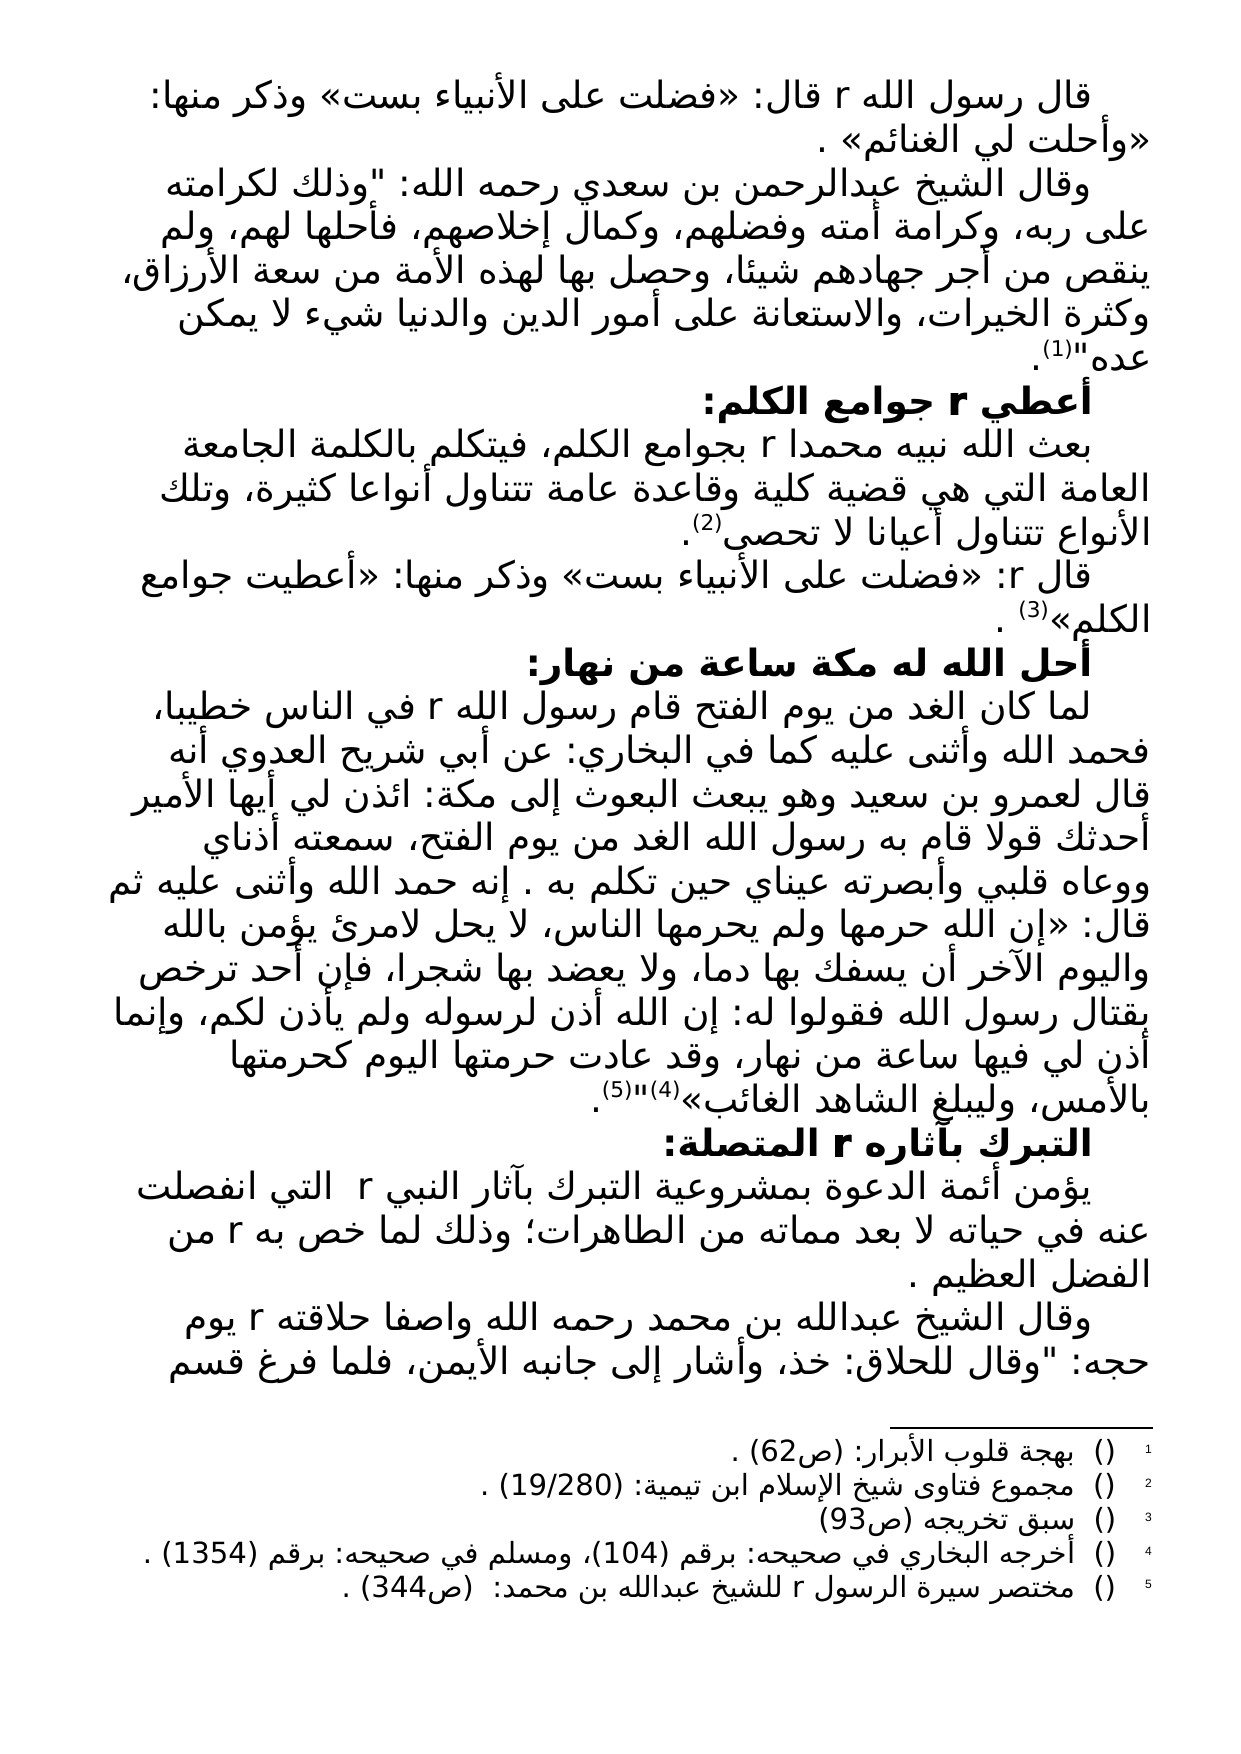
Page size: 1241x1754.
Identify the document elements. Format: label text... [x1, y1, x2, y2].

text بعث الله نبيه محمدا بجوامع الكلم، فيتكلم بالكلمة الجامعة العامة التي هي قضية كلية وقاعدة عامة تتناول أنواعا كثيرة، وتلك الأنواع تتناول أعيانا لا تحصى(). [103, 423, 1152, 554]
text أحل الله له مكة ساعة من نهار: [103, 641, 1152, 685]
text التبرك بآثاره المتصلة: [103, 1121, 1152, 1165]
text قال : «فضلت على الأنبياء بست» وذكر منها: «أعطيت جوامع الكلم»() . [103, 554, 1152, 641]
text وقال الشيخ عبدالرحمن بن سعدي رحمه الله: "وذلك لكرامته على ربه، وكرامة أمته وفضلهم، وكمال إخلاصهم، فأحلها لهم، ولم ينقص من أجر جهادهم شيئا، وحصل بها لهذه الأمة من سعة الأرزاق، وكثرة الخيرات، والاستعانة على أمور الدين والدنيا شيء لا يمكن عده"(). [103, 161, 1152, 379]
text قال رسول الله قال: «فضلت على الأنبياء بست» وذكر منها: «وأحلت لي الغنائم» . [103, 74, 1152, 161]
text أعطي جوامع الكلم: [103, 379, 1152, 423]
text يؤمن أئمة الدعوة بمشروعية التبرك بآثار النبي التي انفصلت عنه في حياته لا بعد مماته من الطاهرات؛ وذلك لما خص به من الفضل العظيم . [103, 1165, 1152, 1296]
text لما كان الغد من يوم الفتح قام رسول الله في الناس خطيبا، فحمد الله وأثنى عليه كما في البخاري: عن أبي شريح العدوي أنه قال لعمرو بن سعيد وهو يبعث البعوث إلى مكة: ائذن لي أيها الأمير أحدثك قولا قام به رسول الله الغد من يوم الفتح، سمعته أذناي ووعاه قلبي وأبصرته عيناي حين تكلم به . إنه حمد الله وأثنى عليه ثم قال: «إن الله حرمها ولم يحرمها الناس، لا يحل لامرئ يؤمن بالله واليوم الآخر أن يسفك بها دما، ولا يعضد بها شجرا، فإن أحد ترخص بقتال رسول الله فقولوا له: إن الله أذن لرسوله ولم يأذن لكم، وإنما أذن لي فيها ساعة من نهار، وقد عادت حرمتها اليوم كحرمتها بالأمس، وليبلغ الشاهد الغائب»()"(). [103, 685, 1152, 1121]
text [103, 1296, 1152, 1383]
